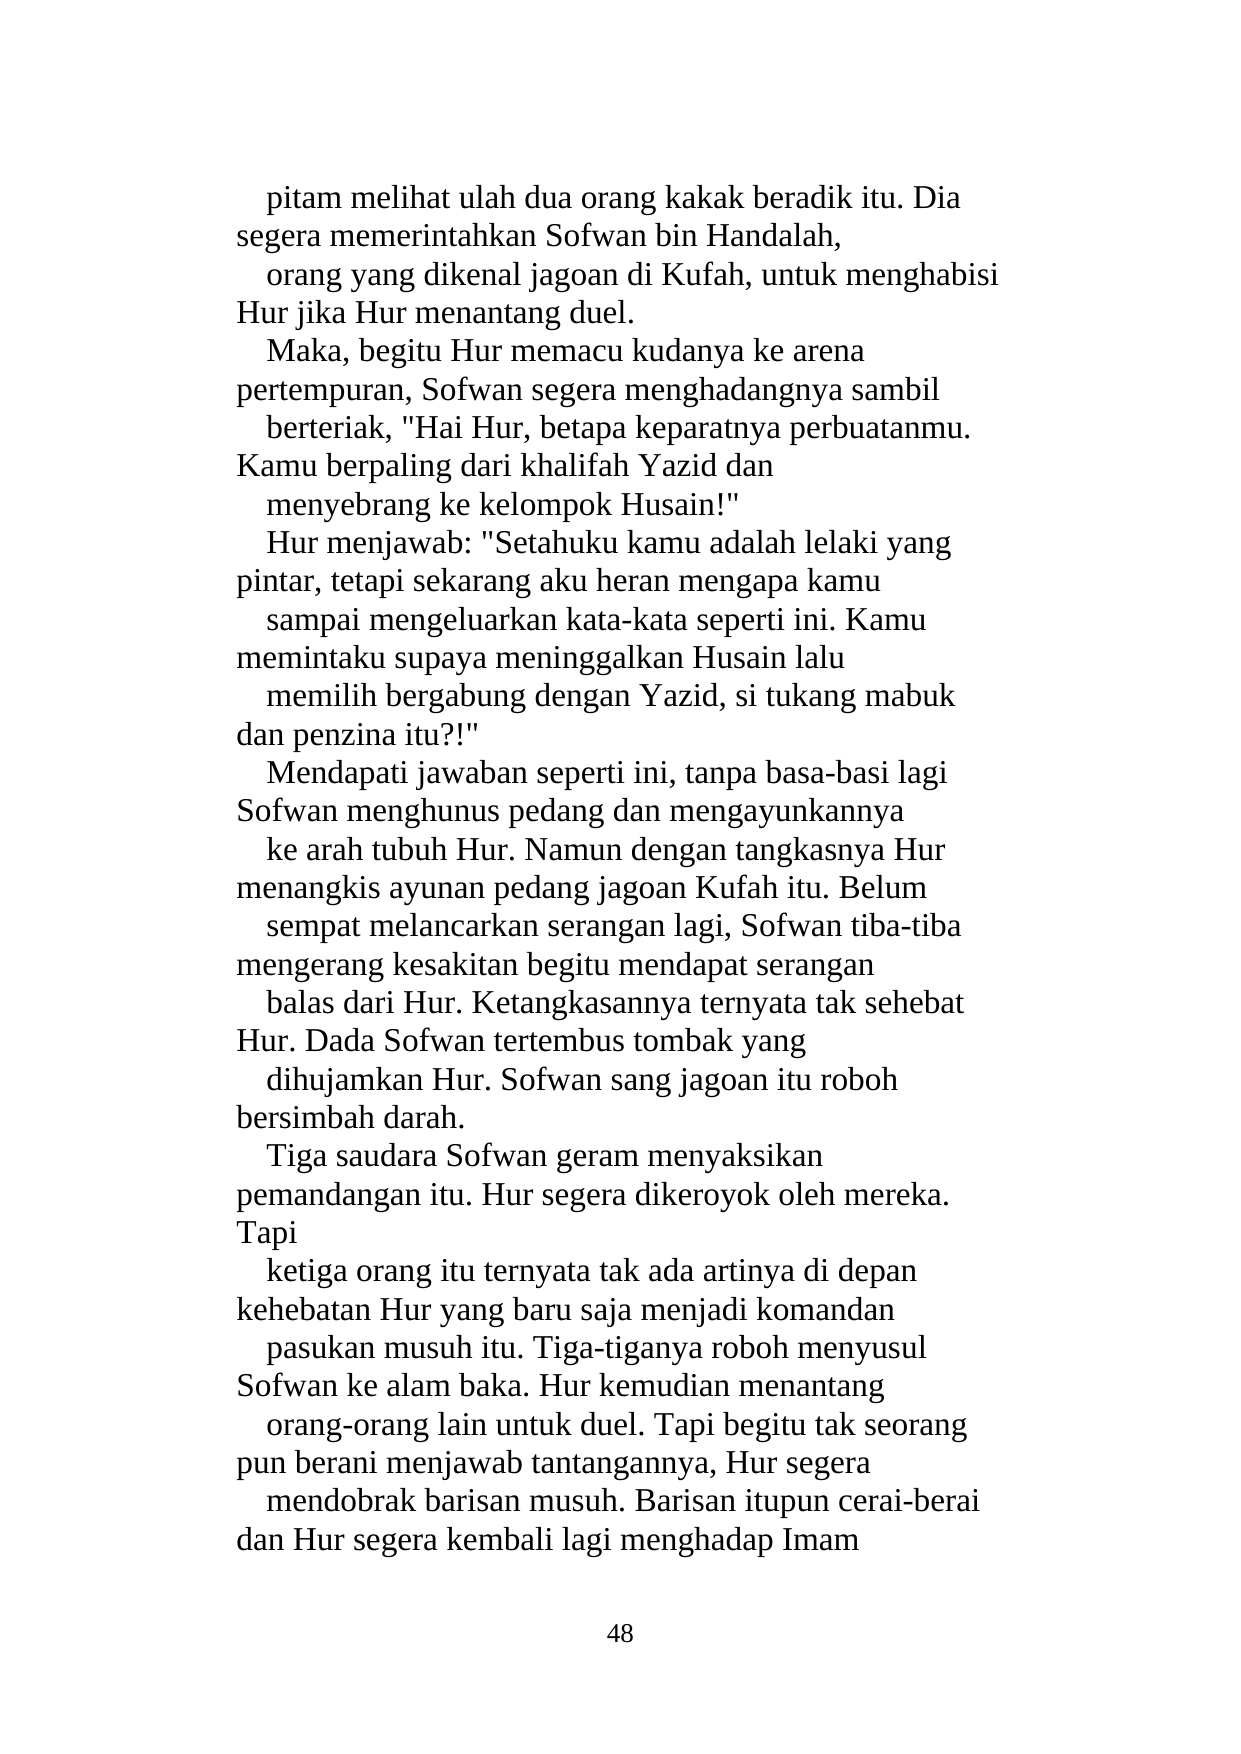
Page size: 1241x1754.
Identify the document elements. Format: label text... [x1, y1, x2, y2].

text menyebrang ke kelompok Husain!" [236, 484, 1004, 522]
text ketiga orang itu ternyata tak ada artinya di depan kehebatan Hur yang baru saja menjadi komandan [236, 1251, 1004, 1327]
text pitam melihat ulah dua orang kakak beradik itu. Dia segera memerintahkan Sofwan bin Handalah, [236, 177, 1004, 254]
text berteriak, "Hai Hur, betapa keparatnya perbuatanmu. Kamu berpaling dari khalifah Yazid dan [236, 407, 1004, 484]
text balas dari Hur. Ketangkasannya ternyata tak sehebat Hur. Dada Sofwan tertembus tombak yang [236, 982, 1004, 1059]
text orang yang dikenal jagoan di Kufah, untuk menghabisi Hur jika Hur menantang duel. [236, 254, 1004, 331]
text pasukan musuh itu. Tiga-tiganya roboh menyusul Sofwan ke alam baka. Hur kemudian menantang [236, 1327, 1004, 1404]
text Mendapati jawaban seperti ini, tanpa basa-basi lagi Sofwan menghunus pedang dan mengayunkannya [236, 752, 1004, 829]
text sempat melancarkan serangan lagi, Sofwan tiba-tiba mengerang kesakitan begitu mendapat serangan [236, 906, 1004, 982]
text mendobrak barisan musuh. Barisan itupun cerai-berai dan Hur segera kembali lagi menghadap Imam [236, 1481, 1004, 1557]
text Hur menjawab: "Setahuku kamu adalah lelaki yang pintar, tetapi sekarang aku heran mengapa kamu [236, 522, 1004, 599]
text dihujamkan Hur. Sofwan sang jagoan itu roboh bersimbah darah. [236, 1059, 1004, 1136]
text ke arah tubuh Hur. Namun dengan tangkasnya Hur menangkis ayunan pedang jagoan Kufah itu. Belum [236, 829, 1004, 906]
text Tiga saudara Sofwan geram menyaksikan pemandangan itu. Hur segera dikeroyok oleh mereka. Tapi [236, 1136, 1004, 1251]
text Maka, begitu Hur memacu kudanya ke arena pertempuran, Sofwan segera menghadangnya sambil [236, 331, 1004, 407]
text sampai mengeluarkan kata-kata seperti ini. Kamu memintaku supaya meninggalkan Husain lalu [236, 599, 1004, 676]
text orang-orang lain untuk duel. Tapi begitu tak seorang pun berani menjawab tantangannya, Hur segera [236, 1404, 1004, 1481]
text memilih bergabung dengan Yazid, si tukang mabuk dan penzina itu?!" [236, 676, 1004, 752]
